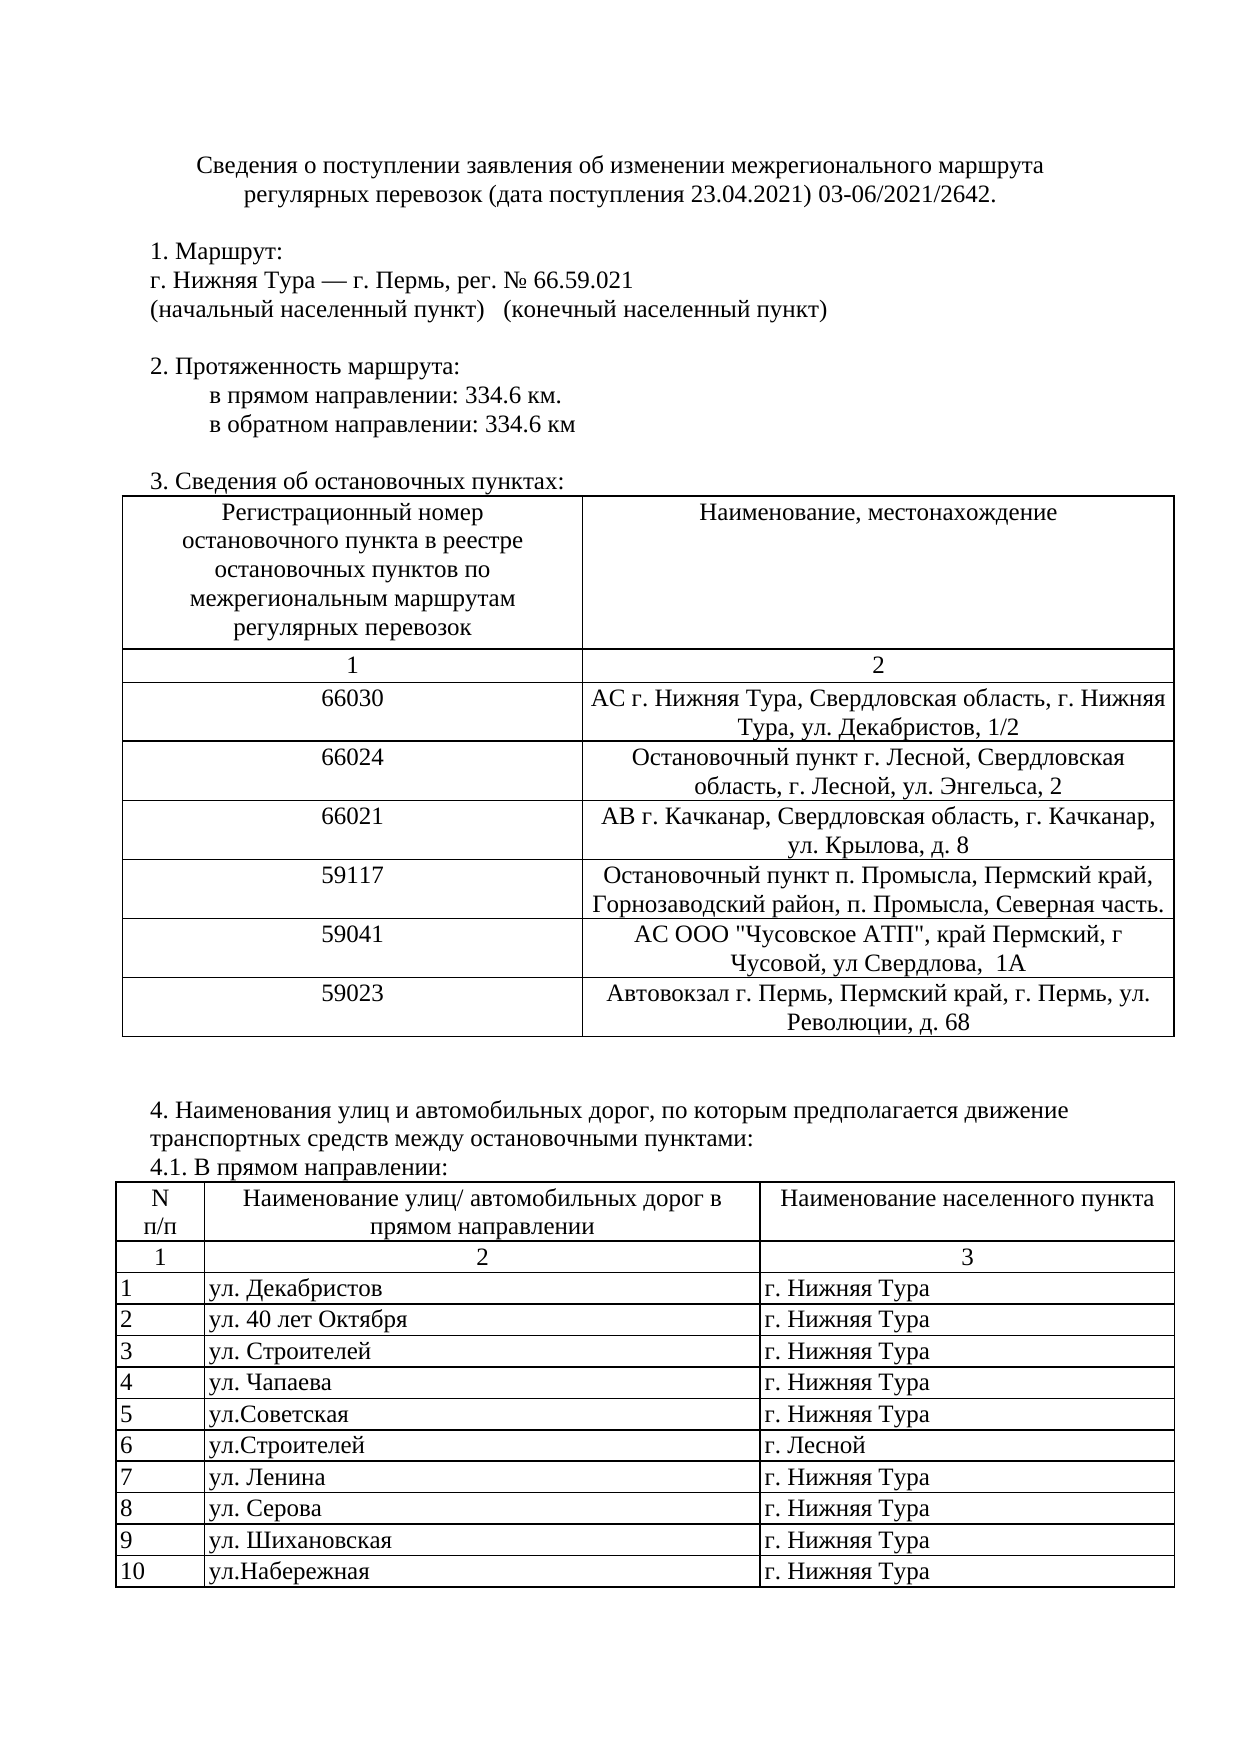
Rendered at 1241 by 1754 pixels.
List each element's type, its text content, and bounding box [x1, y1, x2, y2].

text 2. Протяженность маршрута: [150, 351, 1090, 380]
text в прямом направлении: 334.6 км. [150, 380, 1090, 409]
table_cell г. Нижняя Тура [761, 1493, 1174, 1523]
table_cell Остановочный пункт г. Лесной, Свердловская область, г. Лесной, ул. Энгельса, 2 [583, 742, 1173, 799]
table_cell ул.Строителей [205, 1431, 759, 1460]
table_cell 1 [123, 650, 582, 681]
table_cell 4 [117, 1368, 204, 1397]
table_cell АС ООО "Чусовское АТП", край Пермский, г Чусовой, ул Свердлова, 1А [583, 919, 1173, 977]
table_cell г. Лесной [761, 1431, 1174, 1460]
text Сведения о поступлении заявления об изменении межрегионального маршрута регулярных перевозок (дата поступления 23.04.2021) 03-06/2021/2642. [150, 150, 1090, 207]
table_cell 59041 [123, 919, 582, 977]
table_cell 66024 [123, 742, 582, 799]
table_cell г. Нижняя Тура [761, 1273, 1174, 1303]
table_cell 2 [583, 650, 1173, 681]
text 4. Наименования улиц и автомобильных дорог, по которым предполагается движение транспортных средств между остановочными пунктами: [150, 1095, 1090, 1152]
table_header Наименование, местонахождение [583, 497, 1173, 648]
table_cell ул. Строителей [205, 1336, 759, 1366]
text в обратном направлении: 334.6 км [150, 409, 1090, 437]
table_cell ул. Декабристов [205, 1273, 759, 1303]
table_cell 3 [761, 1242, 1174, 1272]
table_cell 66030 [123, 683, 582, 740]
table_cell 6 [117, 1431, 204, 1460]
table_cell ул.Советская [205, 1399, 759, 1429]
table_cell АВ г. Качканар, Свердловская область, г. Качканар, ул. Крылова, д. 8 [583, 801, 1173, 858]
table_cell 2 [117, 1305, 204, 1334]
text 1. Маршрут: [150, 236, 1090, 265]
text 3. Сведения об остановочных пунктах: [150, 466, 1090, 495]
table_cell 59117 [123, 860, 582, 918]
table_cell 1 [117, 1242, 204, 1272]
table_cell 66021 [123, 801, 582, 858]
table_header N п/п [117, 1183, 204, 1240]
text г. Нижняя Тура — г. Пермь, рег. № 66.59.021 [150, 265, 1090, 294]
table_cell АС г. Нижняя Тура, Свердловская область, г. Нижняя Тура, ул. Декабристов, 1/2 [583, 683, 1173, 740]
table_cell ул. Шихановская [205, 1525, 759, 1555]
table_cell 10 [117, 1556, 204, 1586]
table_cell г. Нижняя Тура [761, 1525, 1174, 1555]
table_header Наименование улиц/ автомобильных дорог в прямом направлении [205, 1183, 759, 1240]
table_cell 2 [205, 1242, 759, 1272]
table_header Регистрационный номер остановочного пункта в реестре остановочных пунктов по межрегиональным маршрутам регулярных перевозок [123, 497, 582, 648]
table_cell 7 [117, 1462, 204, 1492]
table_cell г. Нижняя Тура [761, 1368, 1174, 1397]
table_cell 8 [117, 1493, 204, 1523]
table_cell 1 [117, 1273, 204, 1303]
table_cell 3 [117, 1336, 204, 1366]
table_cell Автовокзал г. Пермь, Пермский край, г. Пермь, ул. Революции, д. 68 [583, 978, 1173, 1036]
table_header Наименование населенного пункта [761, 1183, 1174, 1240]
table_cell ул. Ленина [205, 1462, 759, 1492]
table_cell 5 [117, 1399, 204, 1429]
table_cell 59023 [123, 978, 582, 1036]
text (начальный населенный пункт) (конечный населенный пункт) [150, 294, 1090, 322]
table_cell г. Нижняя Тура [761, 1336, 1174, 1366]
table_cell 9 [117, 1525, 204, 1555]
table_cell г. Нижняя Тура [761, 1556, 1174, 1586]
table_cell ул. Серова [205, 1493, 759, 1523]
table_cell г. Нижняя Тура [761, 1462, 1174, 1492]
table_cell г. Нижняя Тура [761, 1305, 1174, 1334]
table_cell г. Нижняя Тура [761, 1399, 1174, 1429]
table_cell ул. 40 лет Октября [205, 1305, 759, 1334]
table_cell ул.Набережная [205, 1556, 759, 1586]
table_cell ул. Чапаева [205, 1368, 759, 1397]
table_cell Остановочный пункт п. Промысла, Пермский край, Горнозаводский район, п. Промысла, Северная часть. [583, 860, 1173, 918]
text 4.1. В прямом направлении: [150, 1152, 1090, 1181]
